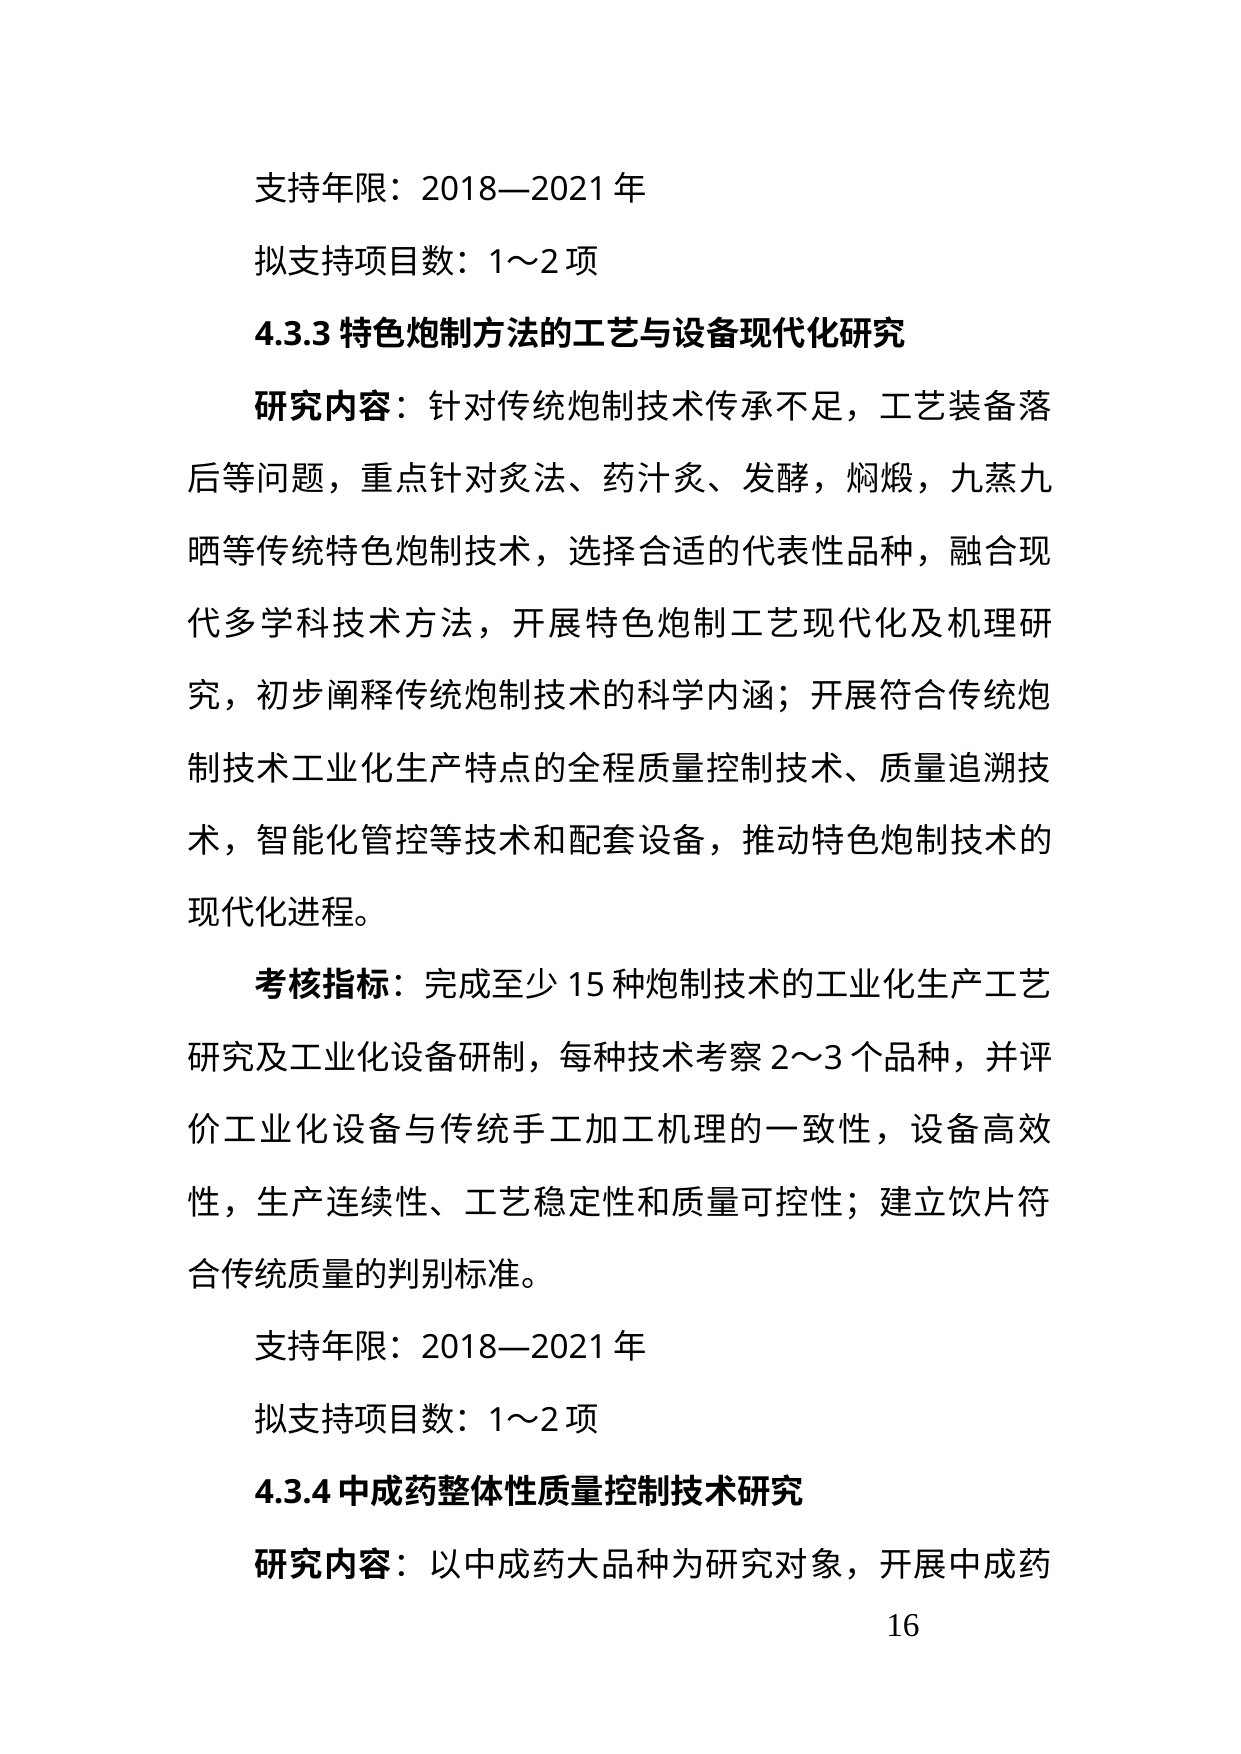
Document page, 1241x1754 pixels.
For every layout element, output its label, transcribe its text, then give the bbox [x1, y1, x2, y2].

text 4.3.4中成药整体性质量控制技术研究 [187, 1465, 1053, 1514]
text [187, 1538, 1053, 1586]
text 拟支持项目数：1～2项 [187, 234, 1053, 283]
text 拟支持项目数：1～2项 [187, 1393, 1053, 1441]
text 考核指标：完成至少15种炮制技术的工业化生产工艺研究及工业化设备研制，每种技术考察2～3个品种，并评价工业化设备与传统手工加工机理的一致性，设备高效性，生产连续性、工艺稳定性和质量可控性；建立饮片符合传统质量的判别标准。 [187, 958, 1053, 1296]
text 支持年限：2018—2021年 [187, 1320, 1053, 1368]
text 支持年限：2018—2021年 [187, 162, 1053, 210]
text 研究内容：针对传统炮制技术传承不足，工艺装备落后等问题，重点针对炙法、药汁炙、发酵，焖煅，九蒸九晒等传统特色炮制技术，选择合适的代表性品种，融合现代多学科技术方法，开展特色炮制工艺现代化及机理研究，初步阐释传统炮制技术的科学内涵；开展符合传统炮制技术工业化生产特点的全程质量控制技术、质量追溯技术，智能化管控等技术和配套设备，推动特色炮制技术的现代化进程。 [187, 380, 1053, 934]
subtitle 4.3.3 特色炮制方法的工艺与设备现代化研究 [187, 307, 1053, 356]
